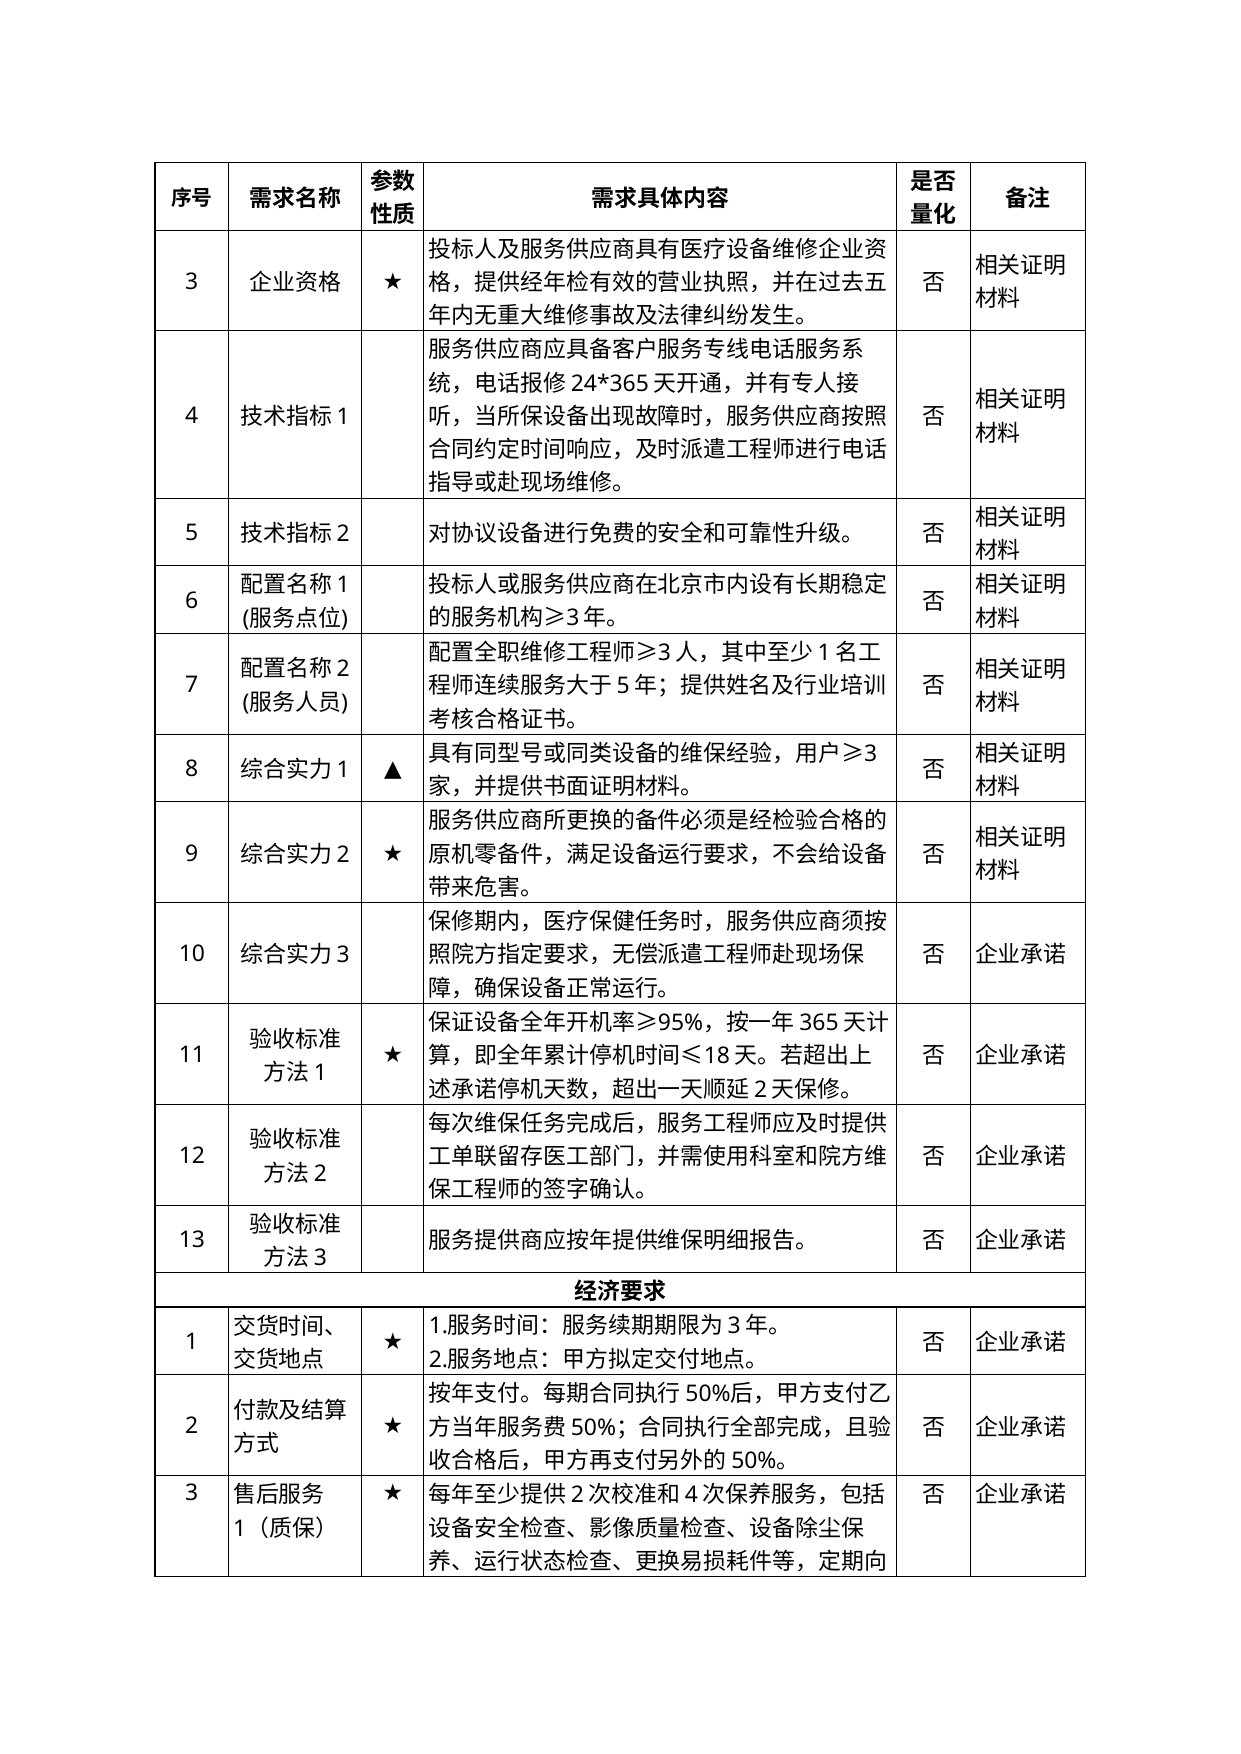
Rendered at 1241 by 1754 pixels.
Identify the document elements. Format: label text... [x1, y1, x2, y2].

table_cell 综合实力2 [229, 802, 361, 902]
table_cell ▲ [362, 735, 423, 801]
table_cell ★ [362, 1004, 423, 1104]
table_cell 否 [897, 1105, 970, 1204]
table_cell 否 [897, 1206, 970, 1272]
table_cell 对协议设备进行免费的安全和可靠性升级。 [424, 499, 896, 565]
table_cell 交货时间、交货地点 [229, 1308, 361, 1374]
table_cell 相关证明材料 [971, 634, 1085, 734]
table_cell 3 [156, 231, 228, 330]
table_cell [424, 1476, 896, 1576]
table_cell ★ [362, 802, 423, 902]
table_cell 每次维保任务完成后，服务工程师应及时提供工单联留存医工部门，并需使用科室和院方维保工程师的签字确认。 [424, 1105, 896, 1204]
table_cell 6 [156, 566, 228, 633]
table_cell 12 [156, 1105, 228, 1204]
table_cell 1.服务时间：服务续期期限为3年。 2.服务地点：甲方拟定交付地点。 [424, 1308, 896, 1374]
table_cell 否 [897, 802, 970, 902]
table_cell 否 [897, 1004, 970, 1104]
table_cell 综合实力3 [229, 903, 361, 1003]
table_cell ★ [362, 1476, 423, 1576]
table_cell 企业承诺 [971, 1206, 1085, 1272]
table_cell 相关证明材料 [971, 802, 1085, 902]
table_cell 综合实力1 [229, 735, 361, 801]
table_cell [362, 903, 423, 1003]
table_cell 3 [156, 1476, 228, 1576]
table_cell 相关证明材料 [971, 735, 1085, 801]
table_cell 投标人或服务供应商在北京市内设有长期稳定的服务机构≥3年。 [424, 566, 896, 633]
table_cell 否 [897, 903, 970, 1003]
table_cell [362, 566, 423, 633]
table_cell 经济要求 [156, 1273, 1085, 1306]
table_cell 技术指标2 [229, 499, 361, 565]
table_cell [362, 1206, 423, 1272]
table_cell 否 [897, 331, 970, 497]
table_cell 具有同型号或同类设备的维保经验，用户≥3家，并提供书面证明材料。 [424, 735, 896, 801]
table_cell 相关证明材料 [971, 566, 1085, 633]
table_cell 10 [156, 903, 228, 1003]
table_cell 否 [897, 499, 970, 565]
table_cell 1 [156, 1308, 228, 1374]
table_cell 企业承诺 [971, 1105, 1085, 1204]
table_cell ★ [362, 1375, 423, 1475]
table_cell 投标人及服务供应商具有医疗设备维修企业资格，提供经年检有效的营业执照，并在过去五年内无重大维修事故及法律纠纷发生。 [424, 231, 896, 330]
table_header 参数性质 [362, 163, 423, 229]
table_cell 11 [156, 1004, 228, 1104]
table_cell 否 [897, 1308, 970, 1374]
table_cell 企业承诺 [971, 1476, 1085, 1576]
table_cell 服务提供商应按年提供维保明细报告。 [424, 1206, 896, 1272]
table_cell 按年支付。每期合同执行50%后，甲方支付乙方当年服务费50%；合同执行全部完成，且验收合格后，甲方再支付另外的50%。 [424, 1375, 896, 1475]
table_cell 5 [156, 499, 228, 565]
table_cell 4 [156, 331, 228, 497]
table_cell [362, 331, 423, 497]
table_cell 验收标准 方法3 [229, 1206, 361, 1272]
table_cell 否 [897, 231, 970, 330]
table_cell 否 [897, 1476, 970, 1576]
table_cell [362, 1105, 423, 1204]
table_cell 配置名称1 (服务点位) [229, 566, 361, 633]
table_cell 保证设备全年开机率≥95%，按一年365天计算，即全年累计停机时间≤18天。若超出上述承诺停机天数，超出一天顺延2天保修。 [424, 1004, 896, 1104]
table_cell ★ [362, 1308, 423, 1374]
table_cell 付款及结算方式 [229, 1375, 361, 1475]
table_cell 9 [156, 802, 228, 902]
table_cell 否 [897, 735, 970, 801]
table_cell 企业承诺 [971, 903, 1085, 1003]
table_cell 验收标准 方法1 [229, 1004, 361, 1104]
table_cell 企业承诺 [971, 1308, 1085, 1374]
table_cell 服务供应商应具备客户服务专线电话服务系统，电话报修24*365天开通，并有专人接听，当所保设备出现故障时，服务供应商按照合同约定时间响应，及时派遣工程师进行电话指导或赴现场维修。 [424, 331, 896, 497]
table_cell 服务供应商所更换的备件必须是经检验合格的原机零备件，满足设备运行要求，不会给设备带来危害。 [424, 802, 896, 902]
table_cell 13 [156, 1206, 228, 1272]
table_header 需求名称 [229, 163, 361, 229]
table_cell 技术指标1 [229, 331, 361, 497]
table_cell 企业承诺 [971, 1375, 1085, 1475]
table_cell [362, 634, 423, 734]
table_header 需求具体内容 [424, 163, 896, 229]
table_cell 企业资格 [229, 231, 361, 330]
table_cell 配置名称2 (服务人员) [229, 634, 361, 734]
table_cell 否 [897, 634, 970, 734]
table_header 序号 [156, 163, 228, 229]
table_cell 验收标准 方法2 [229, 1105, 361, 1204]
table_cell [362, 499, 423, 565]
table_cell 相关证明材料 [971, 231, 1085, 330]
table_cell 企业承诺 [971, 1004, 1085, 1104]
table_cell 2 [156, 1375, 228, 1475]
table_cell ★ [362, 231, 423, 330]
table_cell 相关证明材料 [971, 331, 1085, 497]
table_header 是否量化 [897, 163, 970, 229]
table_cell 否 [897, 1375, 970, 1475]
table_cell 相关证明材料 [971, 499, 1085, 565]
table_cell 售后服务1（质保） [229, 1476, 361, 1576]
table_cell 保修期内，医疗保健任务时，服务供应商须按照院方指定要求，无偿派遣工程师赴现场保障，确保设备正常运行。 [424, 903, 896, 1003]
table_cell 7 [156, 634, 228, 734]
table_cell 否 [897, 566, 970, 633]
table_cell 8 [156, 735, 228, 801]
table_cell 配置全职维修工程师≥3人，其中至少1名工程师连续服务大于5年；提供姓名及行业培训考核合格证书。 [424, 634, 896, 734]
table_header 备注 [971, 163, 1085, 229]
